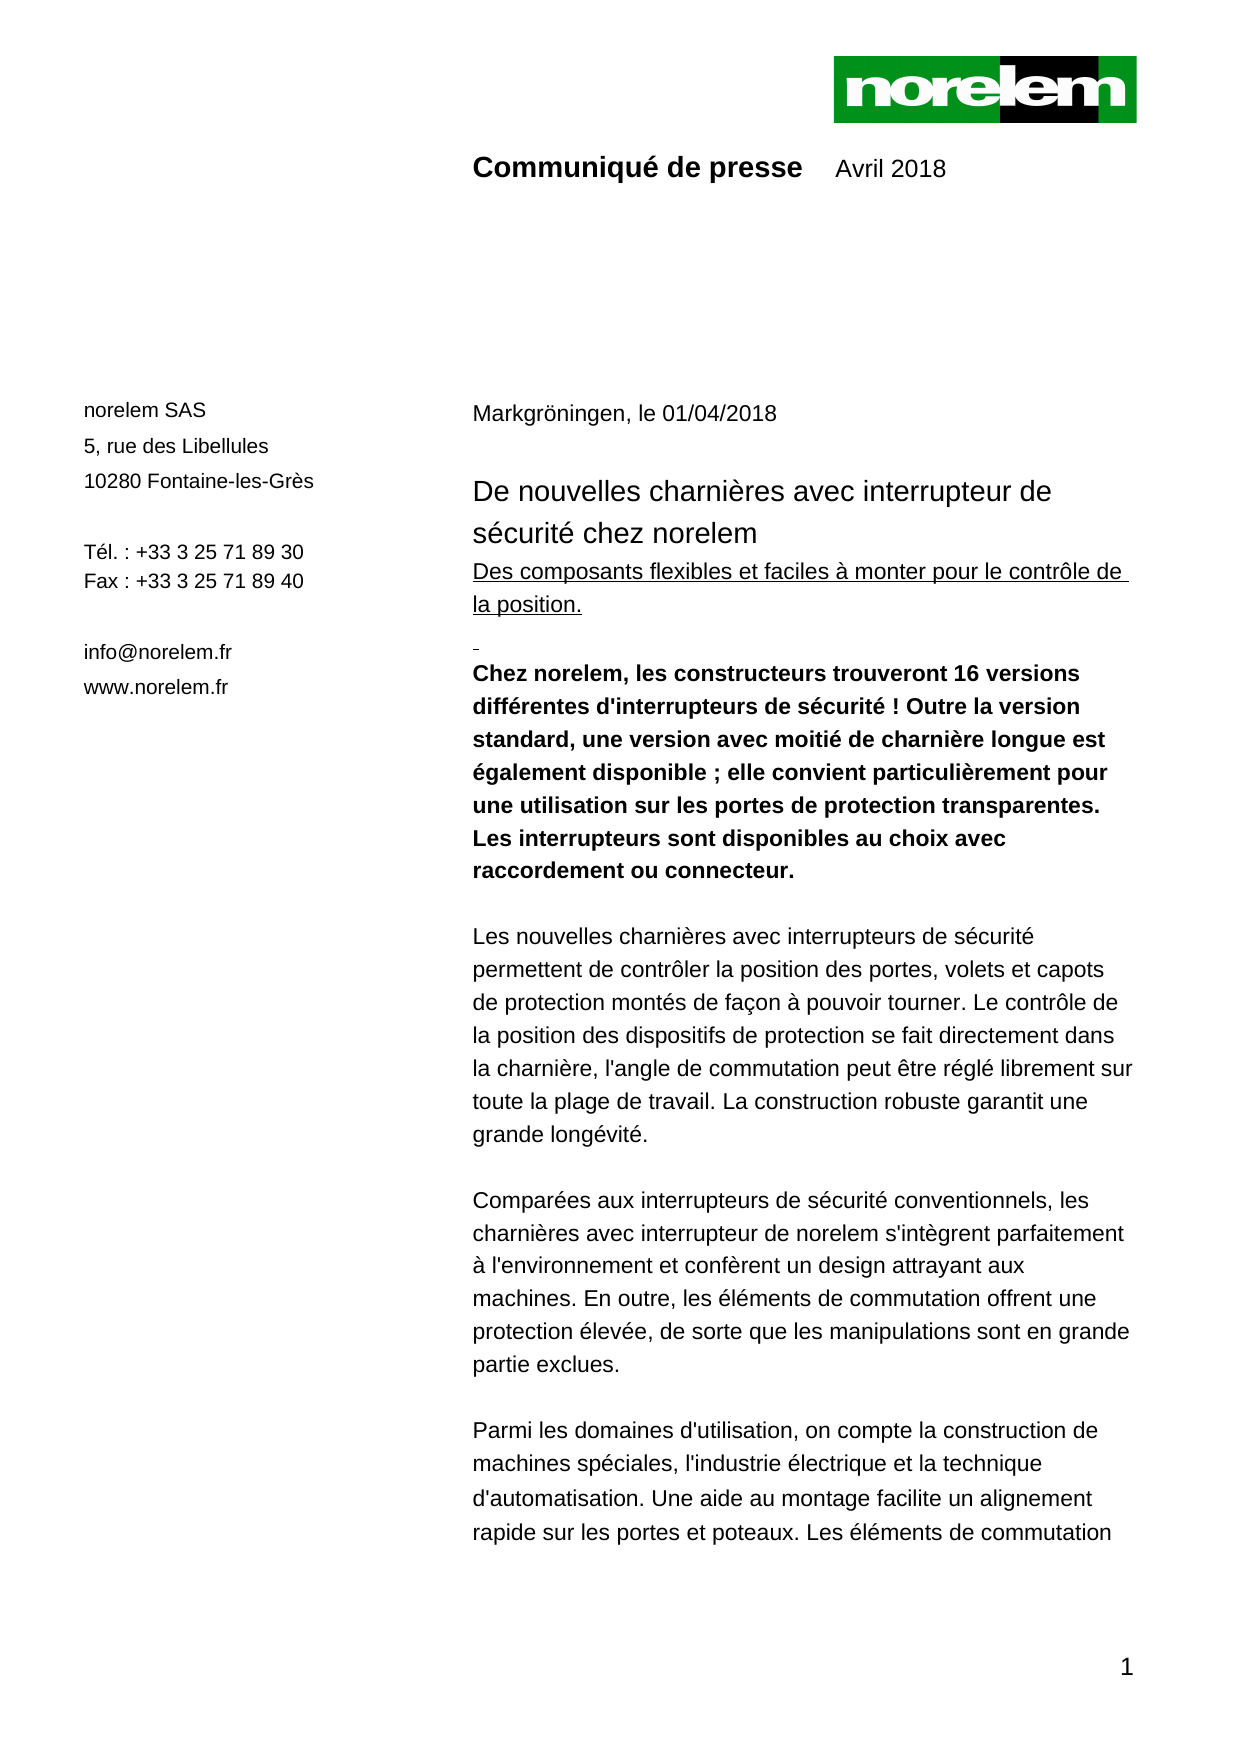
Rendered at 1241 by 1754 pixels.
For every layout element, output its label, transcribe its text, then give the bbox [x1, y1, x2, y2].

picture [833, 56, 1137, 123]
text Les nouvelles charnières avec interrupteurs de sécurité permettent de contrôler la position des portes, volets et capots de protection montés de façon à pouvoir tourner. Le contrôle de la position des dispositifs de protection se fait directement dans la charnière, l'angle de commutation peut être réglé librement sur toute la plage de travail. La construction robuste garantit une grande longévité. [472, 923, 1134, 1147]
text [472, 1417, 1134, 1545]
text De nouvelles charnières avec interrupteur de sécurité chez norelem [472, 432, 1134, 550]
text Markgröningen, le 01/04/2018 [472, 399, 1134, 426]
text Des composants flexibles et faciles à monter pour le contrôle de la position. [472, 558, 1134, 617]
text Comparées aux interrupteurs de sécurité conventionnels, les charnières avec interrupteur de norelem s'intègrent parfaitement à l'environnement et confèrent un design attrayant aux machines. En outre, les éléments de commutation offrent une protection élevée, de sorte que les manipulations sont en grande partie exclues. [472, 1187, 1134, 1377]
text Chez norelem, les constructeurs trouveront 16 versions différentes d'interrupteurs de sécurité ! Outre la version standard, une version avec moitié de charnière longue est également disponible ; elle convient particulièrement pour une utilisation sur les portes de protection transparentes. Les interrupteurs sont disponibles au choix avec raccordement ou connecteur. [472, 660, 1134, 884]
